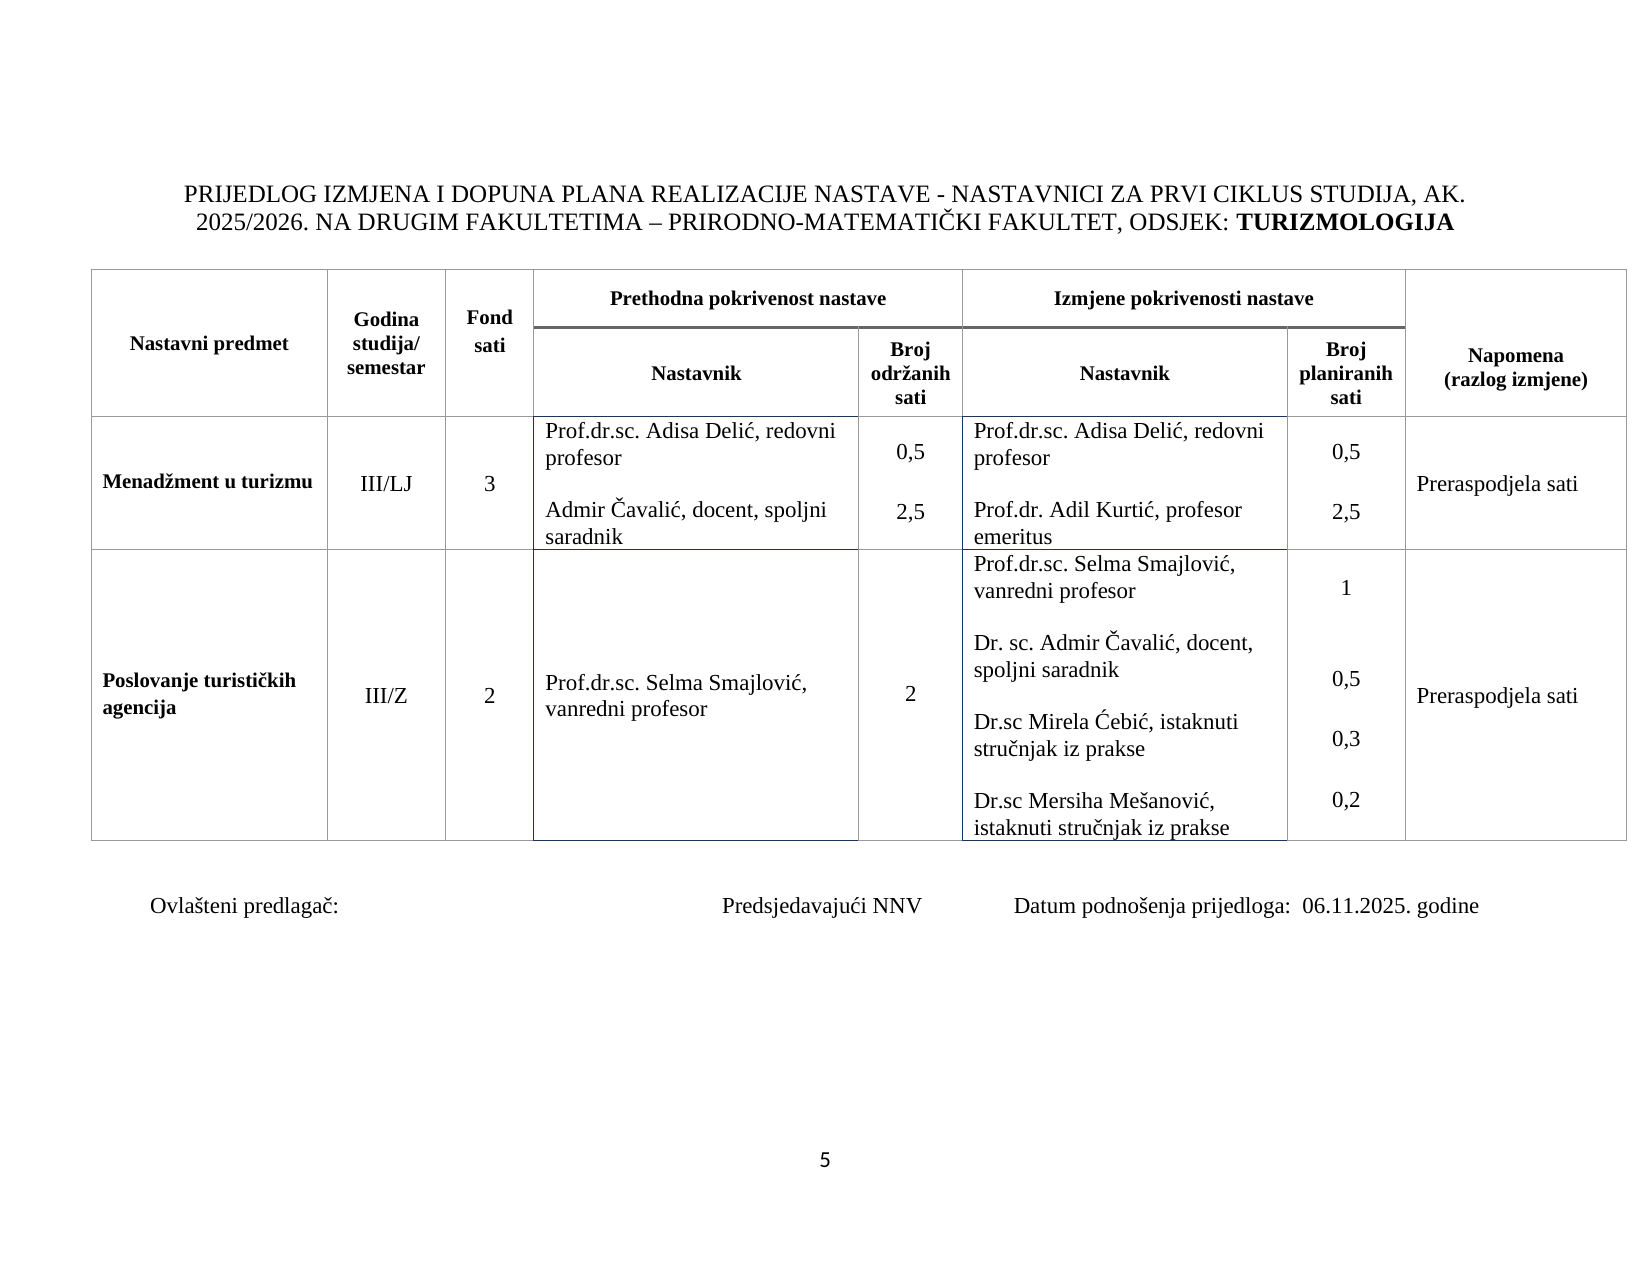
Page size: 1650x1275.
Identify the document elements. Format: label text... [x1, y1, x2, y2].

table_header Izmjene pokrivenosti nastave [963, 270, 1405, 326]
table_cell 2 [446, 550, 533, 840]
table_header Prethodna pokrivenost nastave [534, 270, 962, 326]
table_cell Prof.dr.sc. Adisa Delić, redovni profesor Admir Čavalić, docent, spoljni saradnik [534, 417, 858, 549]
table_header Nastavni predmet [92, 270, 327, 416]
table_cell Broj planiranih sati [1288, 329, 1405, 416]
text PRIJEDLOG IZMJENA I DOPUNA PLANA REALIZACIJE NASTAVE - NASTAVNICI ZA PRVI CIKLUS STUDIJA, AK. 2025/2026. NA DRUGIM FAKULTETIMA – PRIRODNO-MATEMATIČKI FAKULTET, ODSJEK: TURIZMOLOGIJA [150, 179, 1500, 236]
table_cell Preraspodjela sati [1406, 417, 1626, 549]
table_header Napomena (razlog izmjene) [1406, 270, 1626, 416]
table_cell III/Z [328, 550, 445, 840]
text Ovlašteni predlagač: Predsjedavajući NNV Datum podnošenja prijedloga: 06.11.2025. godine [150, 892, 1500, 919]
table_cell Prof.dr.sc. Adisa Delić, redovni profesor Prof.dr. Adil Kurtić, profesor emeritus [963, 417, 1287, 549]
table_cell Menadžment u turizmu [92, 417, 327, 549]
table_cell III/LJ [328, 417, 445, 549]
table_cell Prof.dr.sc. Selma Smajlović, vanredni profesor Dr. sc. Admir Čavalić, docent, spoljni saradnik Dr.sc Mirela Ćebić, istaknuti stručnjak iz prakse Dr.sc Mersiha Mešanović, istaknuti stručnjak iz prakse [963, 550, 1287, 840]
table_header Godina studija/ semestar [328, 270, 445, 416]
table_cell 1 0,5 0,3 0,2 [1288, 550, 1405, 840]
table_cell Nastavnik [963, 329, 1287, 416]
table_cell 0,5 2,5 [1288, 417, 1405, 549]
table_cell 3 [446, 417, 533, 549]
table_cell 2 [859, 550, 962, 840]
table_cell 0,5 2,5 [859, 417, 962, 549]
table_cell Broj održanih sati [859, 329, 962, 416]
table_cell Prof.dr.sc. Selma Smajlović, vanredni profesor [534, 550, 858, 840]
table_cell Nastavnik [534, 329, 858, 416]
table_cell Poslovanje turističkih agencija [92, 550, 327, 840]
table_cell Preraspodjela sati [1406, 550, 1626, 840]
table_header Fond sati [446, 270, 533, 416]
